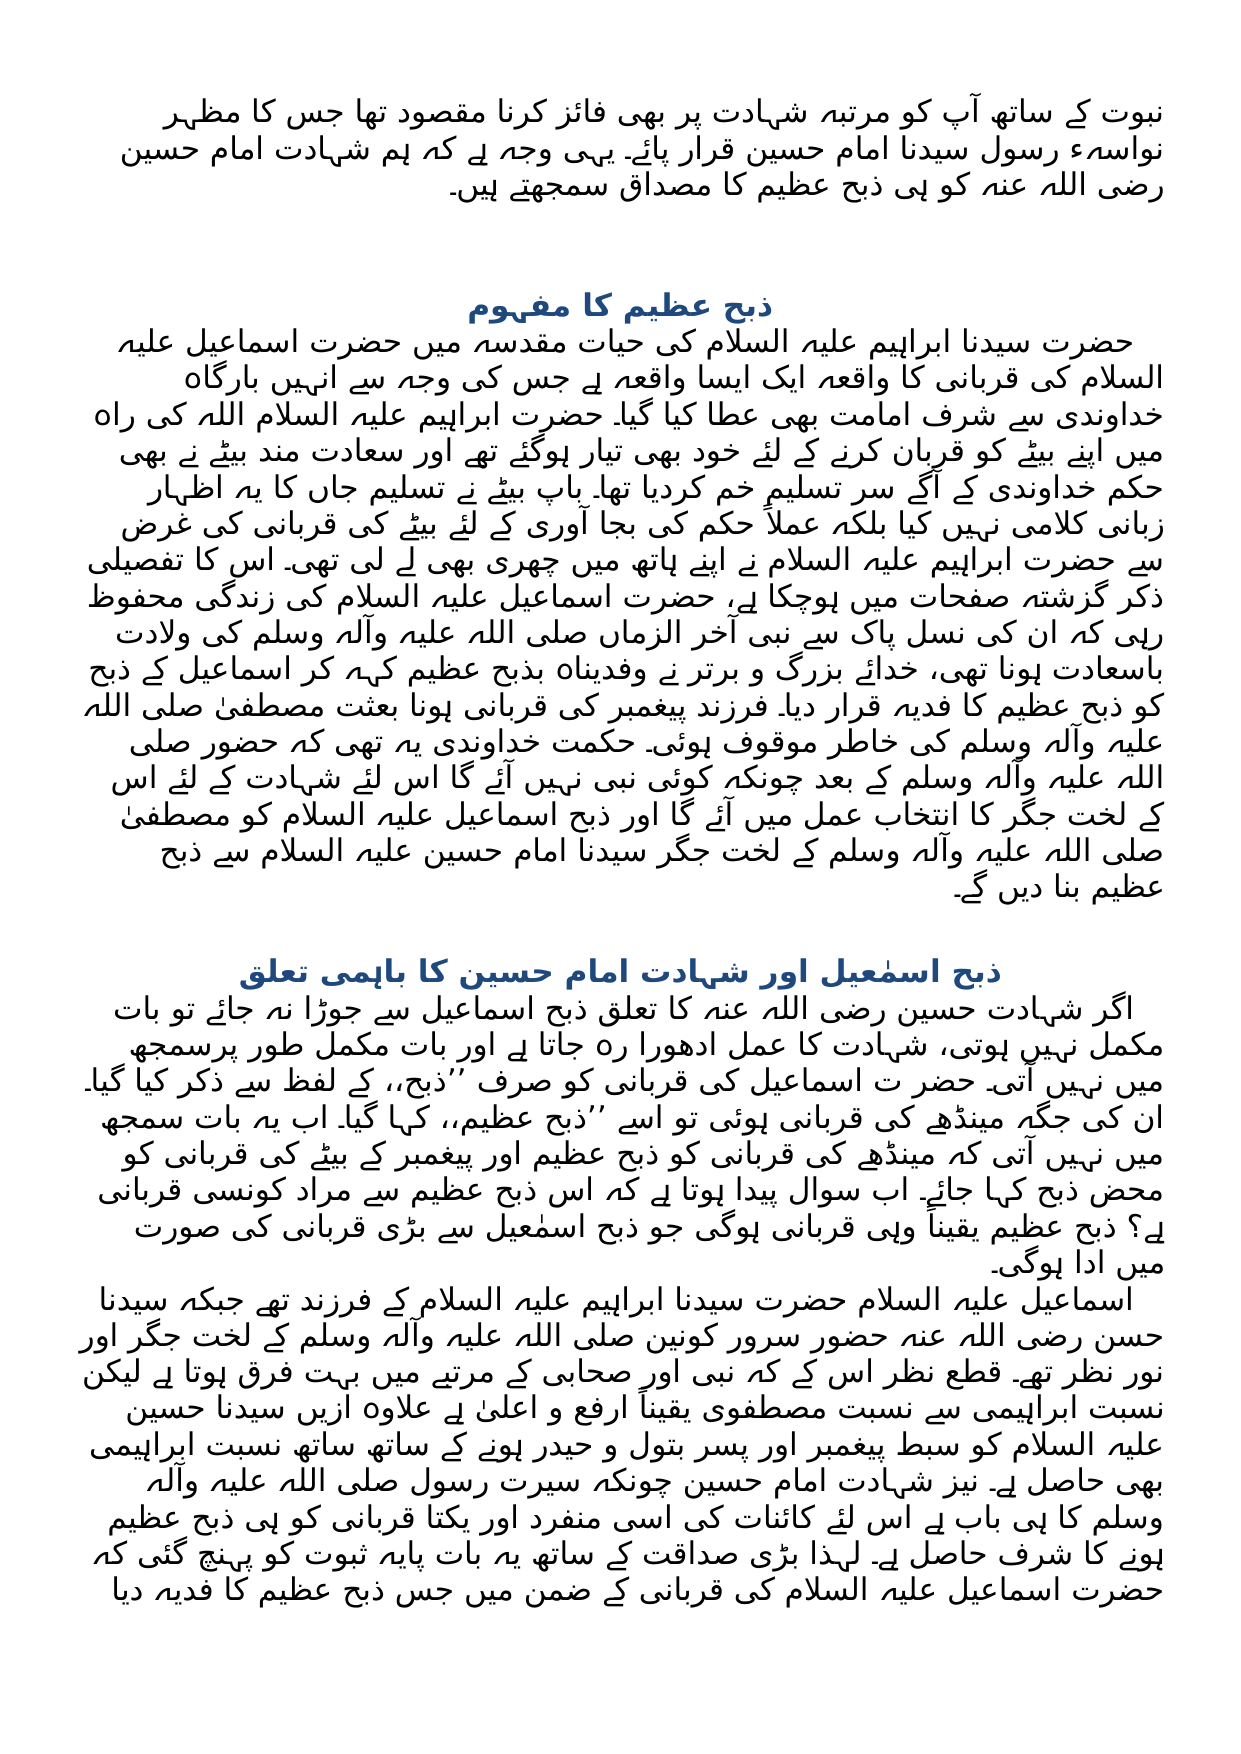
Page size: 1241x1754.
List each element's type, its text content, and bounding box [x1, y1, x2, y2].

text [75, 94, 1165, 203]
subtitle ذبح عظیم کا مفہوم [75, 287, 1165, 323]
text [75, 1281, 1165, 1608]
subtitle ذبح اسمٰعیل اور شہادت امام حسین کا باہمی تعلق [75, 954, 1165, 990]
text حضرت سیدنا ابراہیم علیہ السلام کی حیات مقدسہ میں حضرت اسماعیل علیہ السلام کی قربانی کا واقعہ ایک ایسا واقعہ ہے جس کی وجہ سے انہیں بارگاہ خداوندی سے شرف امامت بھی عطا کیا گیا۔ حضرت ابراہیم علیہ السلام اللہ کی راہ میں اپنے بیٹے کو قربان کرنے کے لئے خود بھی تیار ہوگئے تھے اور سعادت مند بیٹے نے بھی حکم خداوندی کے آگے سر تسلیم خم کردیا تھا۔ باپ بیٹے نے تسلیم جاں کا یہ اظہار زبانی کلامی نہیں کیا بلکہ عملاً حکم کی بجا آوری کے لئے بیٹے کی قربانی کی غرض سے حضرت ابراہیم علیہ السلام نے اپنے ہاتھ میں چھری بھی لے لی تھی۔ اس کا تفصیلی ذکر گزشتہ صفحات میں ہوچکا ہے، حضرت اسماعیل علیہ السلام کی زندگی محفوظ رہی کہ ان کی نسل پاک سے نبی آخر الزماں صلی اللہ علیہ وآلہ وسلم کی ولادت باسعادت ہونا تھی، خدائے بزرگ و برتر نے وفدیناہ بذبح عظیم کہہ کر اسماعیل کے ذبح کو ذبح عظیم کا فدیہ قرار دیا۔ فرزند پیغمبر کی قربانی ہونا بعثت مصطفیٰ صلی اللہ علیہ وآلہ وسلم کی خاطر موقوف ہوئی۔ حکمت خداوندی یہ تھی کہ حضور صلی اللہ علیہ وآلہ وسلم کے بعد چونکہ کوئی نبی نہیں آئے گا اس لئے شہادت کے لئے اس کے لخت جگر کا انتخاب عمل میں آئے گا اور ذبح اسماعیل علیہ السلام کو مصطفیٰ صلی اللہ علیہ وآلہ وسلم کے لخت جگر سیدنا امام حسین علیہ السلام سے ذبح عظیم بنا دیں گے۔ [75, 323, 1165, 905]
text اگر شہادت حسین رضی اللہ عنہ کا تعلق ذبح اسماعیل سے جوڑا نہ جائے تو بات مکمل نہیں ہوتی، شہادت کا عمل ادھورا رہ جاتا ہے اور بات مکمل طور پرسمجھ میں نہیں آتی۔ حضر ت اسماعیل کی قربانی کو صرف ’’ذبح،، کے لفظ سے ذکر کیا گیا۔ ان کی جگہ مینڈھے کی قربانی ہوئی تو اسے ’’ذبح عظیم،، کہا گیا۔ اب یہ بات سمجھ میں نہیں آتی کہ مینڈھے کی قربانی کو ذبح عظیم اور پیغمبر کے بیٹے کی قربانی کو محض ذبح کہا جائے۔ اب سوال پیدا ہوتا ہے کہ اس ذبح عظیم سے مراد کونسی قربانی ہے؟ ذبح عظیم یقیناً وہی قربانی ہوگی جو ذبح اسمٰعیل سے بڑی قربانی کی صورت میں ادا ہوگی۔ [75, 990, 1165, 1281]
